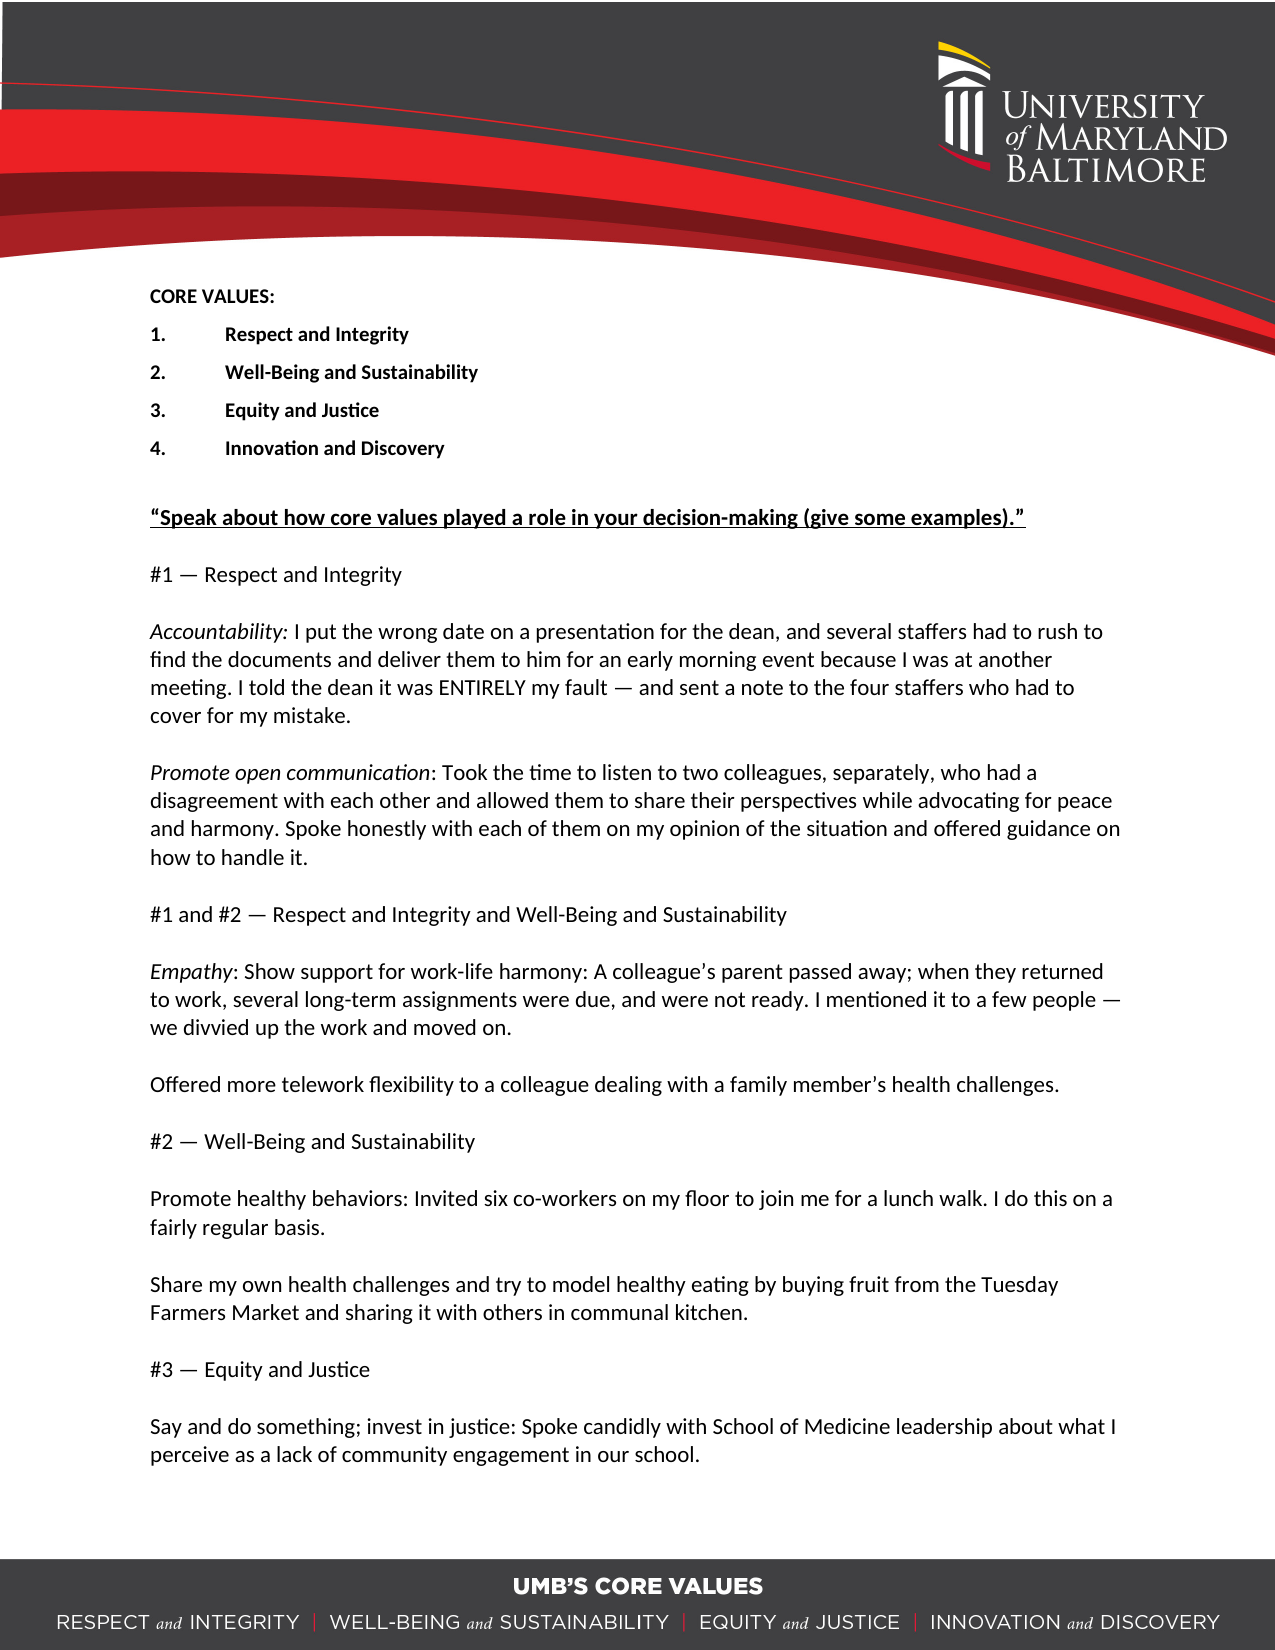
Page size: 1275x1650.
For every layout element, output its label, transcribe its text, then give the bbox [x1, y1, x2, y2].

picture [0, 2, 1275, 1650]
text CORE VALUES: [150, 283, 1125, 308]
list Well-Being and Sustainability [150, 359, 1125, 385]
text Promote open communication: Took the time to listen to two colleagues, separately, who had a disagreement with each other and allowed them to share their perspectives while advocating for peace and harmony. Spoke honestly with each of them on my opinion of the situation and offered guidance on how to handle it. [150, 758, 1125, 871]
text Promote healthy behaviors: Invited six co-workers on my floor to join me for a lunch walk. I do this on a fairly regular basis. [150, 1184, 1125, 1241]
text Empathy: Show support for work-life harmony: A colleague’s parent passed away; when they returned to work, several long-term assignments were due, and were not ready. I mentioned it to a few people — we divvied up the work and moved on. [150, 957, 1125, 1041]
text Offered more telework flexibility to a colleague dealing with a family member’s health challenges. [150, 1070, 1125, 1098]
text “Speak about how core values played a role in your decision-making (give some examples).” [150, 503, 1125, 531]
text Accountability: I put the wrong date on a presentation for the dean, and several staffers had to rush to find the documents and deliver them to him for an early morning event because I was at another meeting. I told the dean it was ENTIRELY my fault — and sent a note to the four staffers who had to cover for my mistake. [150, 617, 1125, 729]
text #1 — Respect and Integrity [150, 560, 1125, 588]
text Share my own health challenges and try to model healthy eating by buying fruit from the Tuesday Farmers Market and sharing it with others in communal kitchen. [150, 1270, 1125, 1326]
text #1 and #2 — Respect and Integrity and Well-Being and Sustainability [150, 900, 1125, 928]
text Say and do something; invest in justice: Spoke candidly with School of Medicine leadership about what I perceive as a lack of community engagement in our school. [150, 1412, 1125, 1468]
text #2 — Well-Being and Sustainability [150, 1127, 1125, 1155]
text #3 — Equity and Justice [150, 1355, 1125, 1383]
list Respect and Integrity [150, 321, 1125, 347]
list Equity and Justice [150, 397, 1125, 423]
list Innovation and Discovery [150, 436, 1125, 461]
